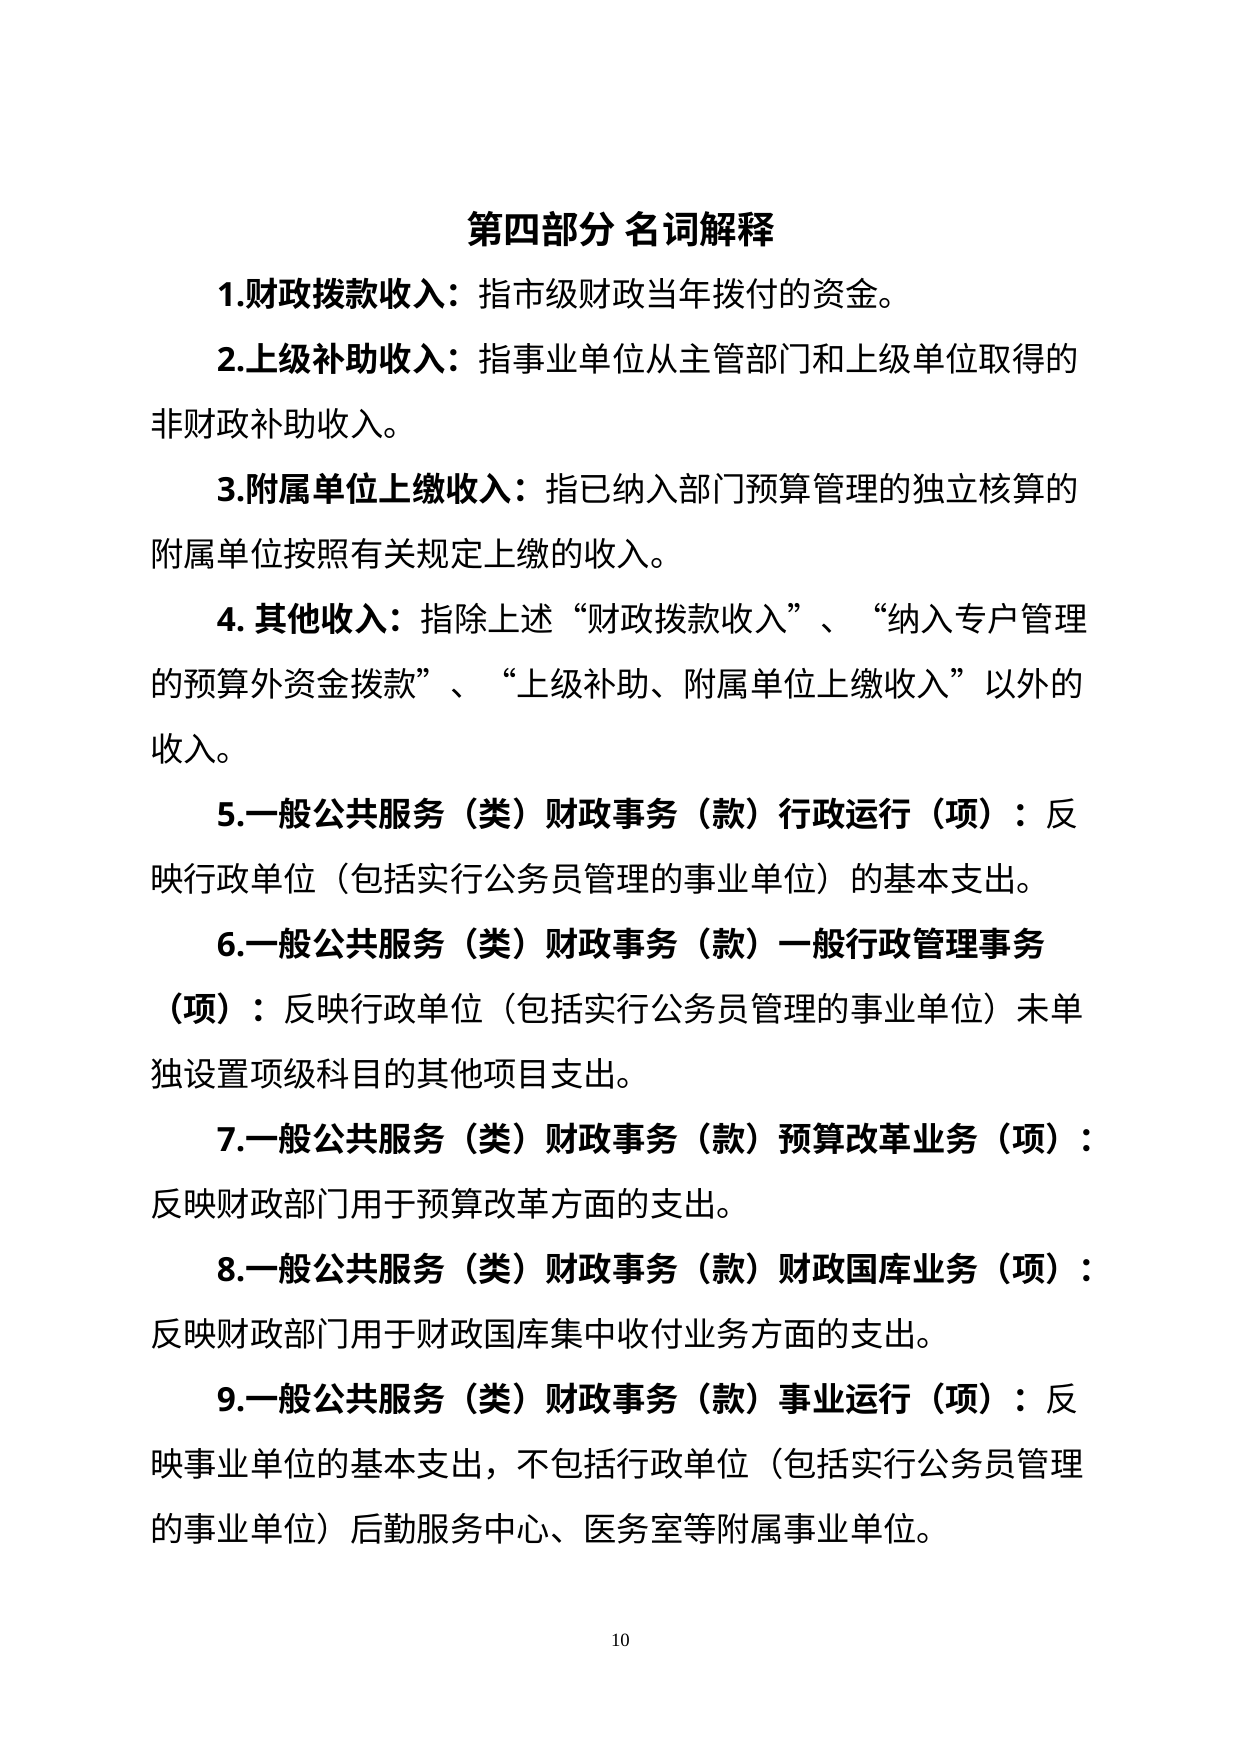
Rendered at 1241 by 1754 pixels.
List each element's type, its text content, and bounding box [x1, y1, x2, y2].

text 7.一般公共服务（类）财政事务（款）预算改革业务（项）：反映财政部门用于预算改革方面的支出。 [150, 1104, 1090, 1234]
text 4. 其他收入：指除上述“财政拨款收入”、“纳入专户管理的预算外资金拨款”、“上级补助、附属单位上缴收入”以外的收入。 [150, 584, 1090, 779]
text 6.一般公共服务（类）财政事务（款）一般行政管理事务（项）：反映行政单位（包括实行公务员管理的事业单位）未单独设置项级科目的其他项目支出。 [150, 909, 1090, 1104]
text 9.一般公共服务（类）财政事务（款）事业运行（项）：反映事业单位的基本支出，不包括行政单位（包括实行公务员管理的事业单位）后勤服务中心、医务室等附属事业单位。 [150, 1364, 1090, 1559]
text 1.财政拨款收入：指市级财政当年拨付的资金。 [150, 259, 1090, 324]
text 5.一般公共服务（类）财政事务（款）行政运行（项）：反映行政单位（包括实行公务员管理的事业单位）的基本支出。 [150, 779, 1090, 909]
text 第四部分 名词解释 [150, 194, 1090, 259]
text 8.一般公共服务（类）财政事务（款）财政国库业务（项）：反映财政部门用于财政国库集中收付业务方面的支出。 [150, 1234, 1090, 1364]
text 3.附属单位上缴收入：指已纳入部门预算管理的独立核算的附属单位按照有关规定上缴的收入。 [150, 454, 1090, 584]
text 2.上级补助收入：指事业单位从主管部门和上级单位取得的非财政补助收入。 [150, 324, 1090, 454]
